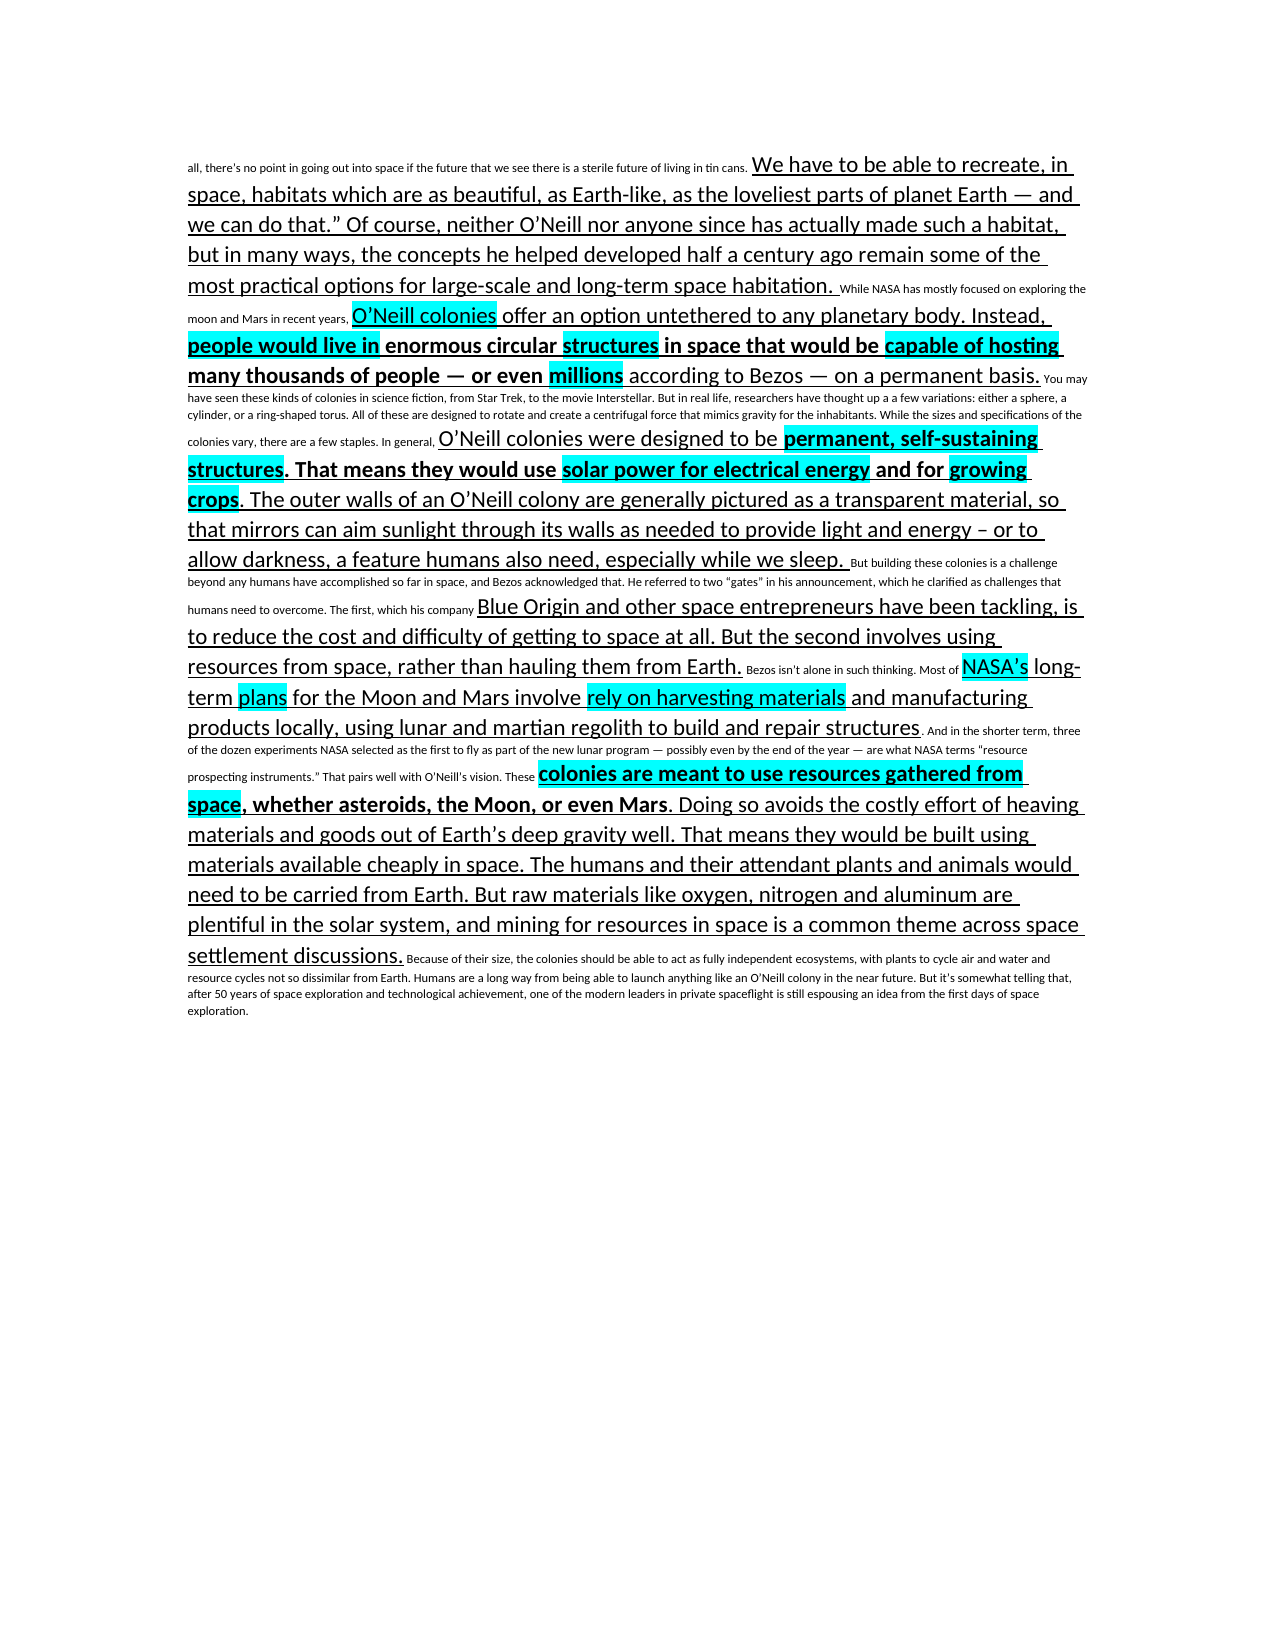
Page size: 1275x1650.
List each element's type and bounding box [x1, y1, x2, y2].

text [187, 150, 1087, 1018]
